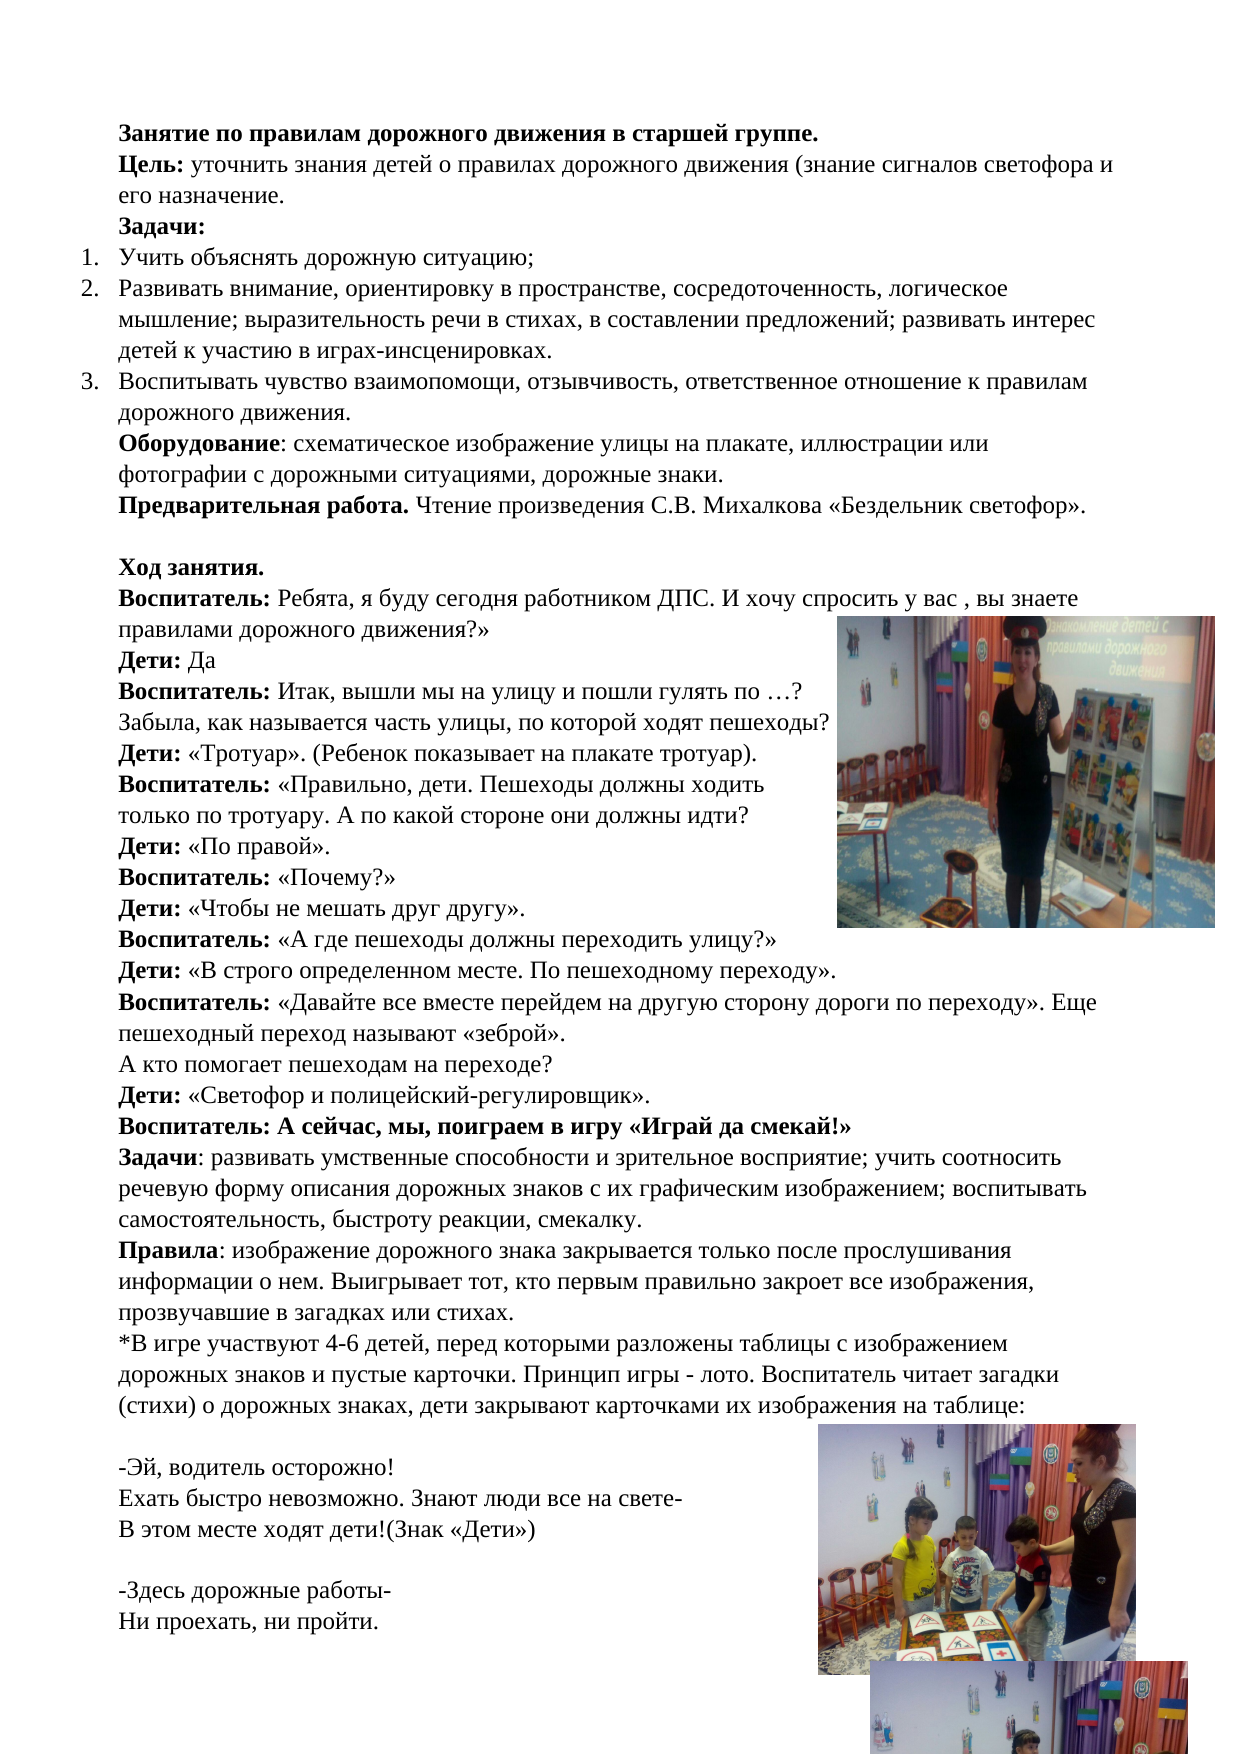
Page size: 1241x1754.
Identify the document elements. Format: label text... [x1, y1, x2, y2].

text Дети: Да [118, 645, 1122, 674]
text Занятие по правилам дорожного движения в старшей группе. [118, 118, 1122, 147]
text Дети: «По правой». [118, 831, 1122, 860]
text Дети: «Светофор и полицейский-регулировщик». [118, 1080, 1122, 1108]
text Воспитатель: А сейчас, мы, поиграем в игру «Играй да смекай!» Задачи: развивать умственные способности и зрительное восприятие; учить соотносить речевую форму описания дорожных знаков с их графическим изображением; воспитывать самостоятельность, быстроту реакции, смекалку. Правила: изображение дорожного знака закрывается только после прослушивания информации о нем. Выигрывает тот, кто первым правильно закроет все изображения, прозвучавшие в загадках или стихах. *В игре участвуют 4-6 детей, перед которыми разложены таблицы с изображением дорожных знаков и пустые карточки. Принцип игры - лото. Воспитатель читает загадки (стихи) о дорожных знаках, дети закрывают карточками их изображения на таблице: [118, 1111, 1122, 1419]
picture [837, 616, 1215, 928]
list Воспитывать чувство взаимопомощи, отзывчивость, ответственное отношение к правилам дорожного движения. [81, 366, 1122, 426]
text Оборудование: схематическое изображение улицы на плакате, иллюстрации или фотографии с дорожными ситуациями, дорожные знаки. [118, 428, 1122, 488]
list Учить объяснять дорожную ситуацию; [81, 242, 1122, 271]
text Цель: уточнить знания детей о правилах дорожного движения (знание сигналов светофора и его назначение. [118, 149, 1122, 209]
text Предварительная работа. Чтение произведения С.В. Михалкова «Бездельник светофор». [118, 491, 1122, 519]
text Воспитатель: «Давайте все вместе перейдем на другую сторону дороги по переходу». Еще пешеходный переход называют «зеброй». [118, 987, 1122, 1046]
text Воспитатель: «А где пешеходы должны переходить улицу?» [118, 924, 1122, 953]
text Воспитатель: Итак, вышли мы на улицу и пошли гулять по …? Забыла, как называется часть улицы, по которой ходят пешеходы? [118, 676, 1122, 736]
text Воспитатель: Ребята, я буду сегодня работником ДПС. И хочу спросить у вас , вы знаете правилами дорожного движения?» [118, 583, 1122, 643]
list Развивать внимание, ориентировку в пространстве, сосредоточенность, логическое мышление; выразительность речи в стихах, в составлении предложений; развивать интерес детей к участию в играх-инсценировках. [81, 273, 1122, 364]
text А кто помогает пешеходам на переходе? [118, 1049, 1122, 1077]
text Ход занятия. [118, 552, 1122, 581]
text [118, 1575, 1122, 1635]
text Дети: «Чтобы не мешать друг другу». [118, 893, 1122, 922]
text Дети: «В строго определенном месте. По пешеходному переходу». [118, 956, 1122, 984]
text Воспитатель: «Правильно, дети. Пешеходы должны ходить только по тротуару. А по какой стороне они должны идти? [118, 769, 1122, 829]
picture [818, 1424, 1188, 1754]
text -Эй, водитель осторожно! Ехать быстро невозможно. Знают люди все на свете- В этом месте ходят дети!(Знак «Дети») [118, 1452, 1122, 1573]
text Дети: «Тротуар». (Ребенок показывает на плакате тротуар). [118, 738, 1122, 767]
text Воспитатель: «Почему?» [118, 862, 1122, 891]
text Задачи: [118, 211, 1122, 240]
